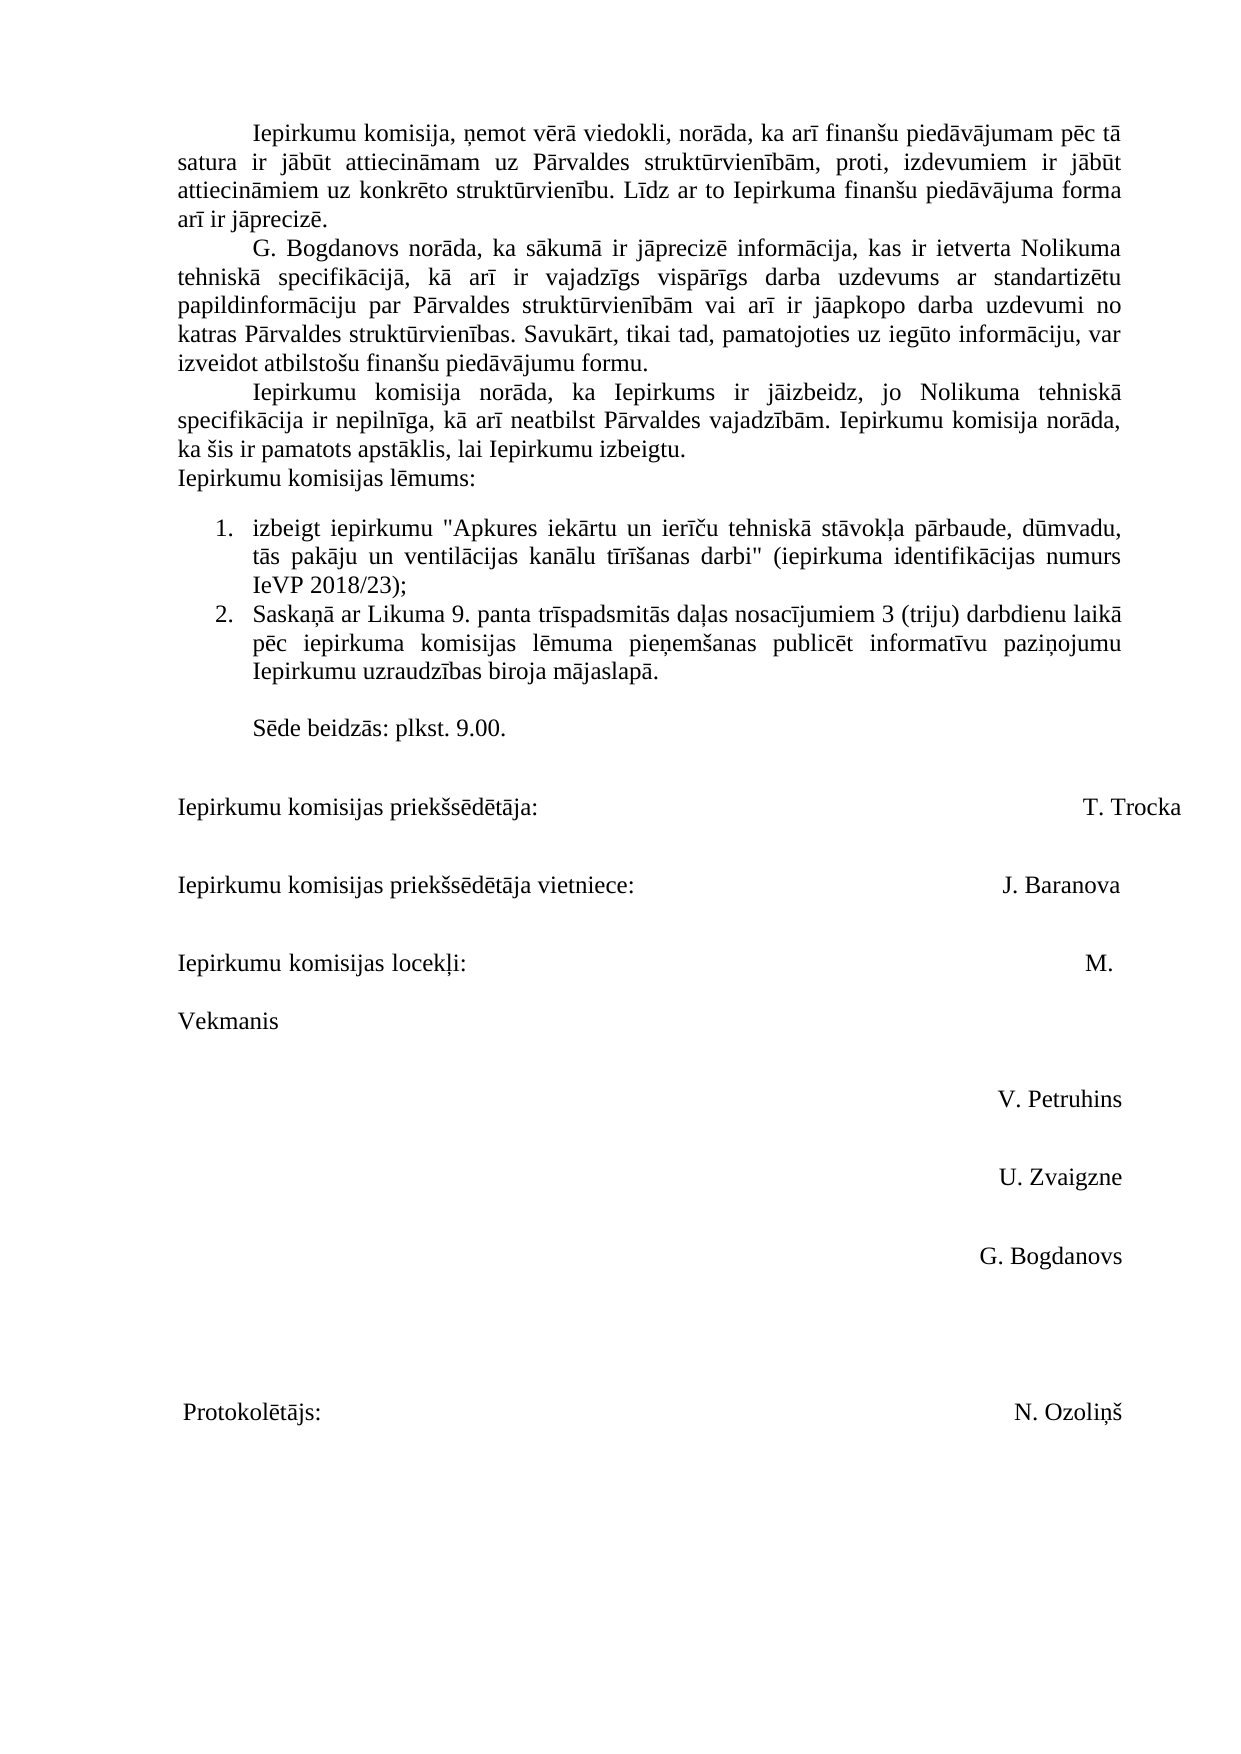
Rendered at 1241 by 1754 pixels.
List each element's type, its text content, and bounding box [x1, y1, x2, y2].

text Iepirkumu komisijas lēmums: [177, 463, 1122, 492]
text Iepirkumu komisijas priekšsēdētāja vietniece: J. Baranova [177, 870, 1122, 899]
text U. Zvaigzne [177, 1162, 1122, 1191]
text Iepirkumu komisijas locekļi: M. Vekmanis [177, 948, 1122, 1034]
list Saskaņā ar Likuma 9. panta trīspadsmitās daļas nosacījumiem 3 (triju) darbdienu laikā pēc iepirkuma komisijas lēmuma pieņemšanas publicēt informatīvu paziņojumu Iepirkumu uzraudzības biroja mājaslapā. [215, 599, 1122, 685]
list izbeigt iepirkumu "Apkures iekārtu un ierīču tehniskā stāvokļa pārbaude, dūmvadu, tās pakāju un ventilācijas kanālu tīrīšanas darbi" (iepirkuma identifikācijas numurs IeVP 2018/23); [215, 513, 1122, 599]
text Iepirkumu komisijas priekšsēdētāja: T. Trocka [177, 792, 1122, 820]
text Protokolētājs: N. Ozoliņš [177, 1397, 1122, 1426]
text G. Bogdanovs norāda, ka sākumā ir jāprecizē informācija, kas ir ietverta Nolikuma tehniskā specifikācijā, kā arī ir vajadzīgs vispārīgs darba uzdevums ar standartizētu papildinformāciju par Pārvaldes struktūrvienībām vai arī ir jāapkopo darba uzdevumi no katras Pārvaldes struktūrvienības. Savukārt, tikai tad, pamatojoties uz iegūto informāciju, var izveidot atbilstošu finanšu piedāvājumu formu. [177, 233, 1122, 377]
text Iepirkumu komisija, ņemot vērā viedokli, norāda, ka arī finanšu piedāvājumam pēc tā satura ir jābūt attiecināmam uz Pārvaldes struktūrvienībām, proti, izdevumiem ir jābūt attiecināmiem uz konkrēto struktūrvienību. Līdz ar to Iepirkuma finanšu piedāvājuma forma arī ir jāprecizē. [177, 118, 1122, 233]
list Sēde beidzās: plkst. 9.00. [252, 713, 1122, 742]
text G. Bogdanovs [177, 1241, 1122, 1269]
text V. Petruhins [177, 1084, 1122, 1113]
text Iepirkumu komisija norāda, ka Iepirkums ir jāizbeidz, jo Nolikuma tehniskā specifikācija ir nepilnīga, kā arī neatbilst Pārvaldes vajadzībām. Iepirkumu komisija norāda, ka šis ir pamatots apstāklis, lai Iepirkumu izbeigtu. [177, 377, 1122, 463]
